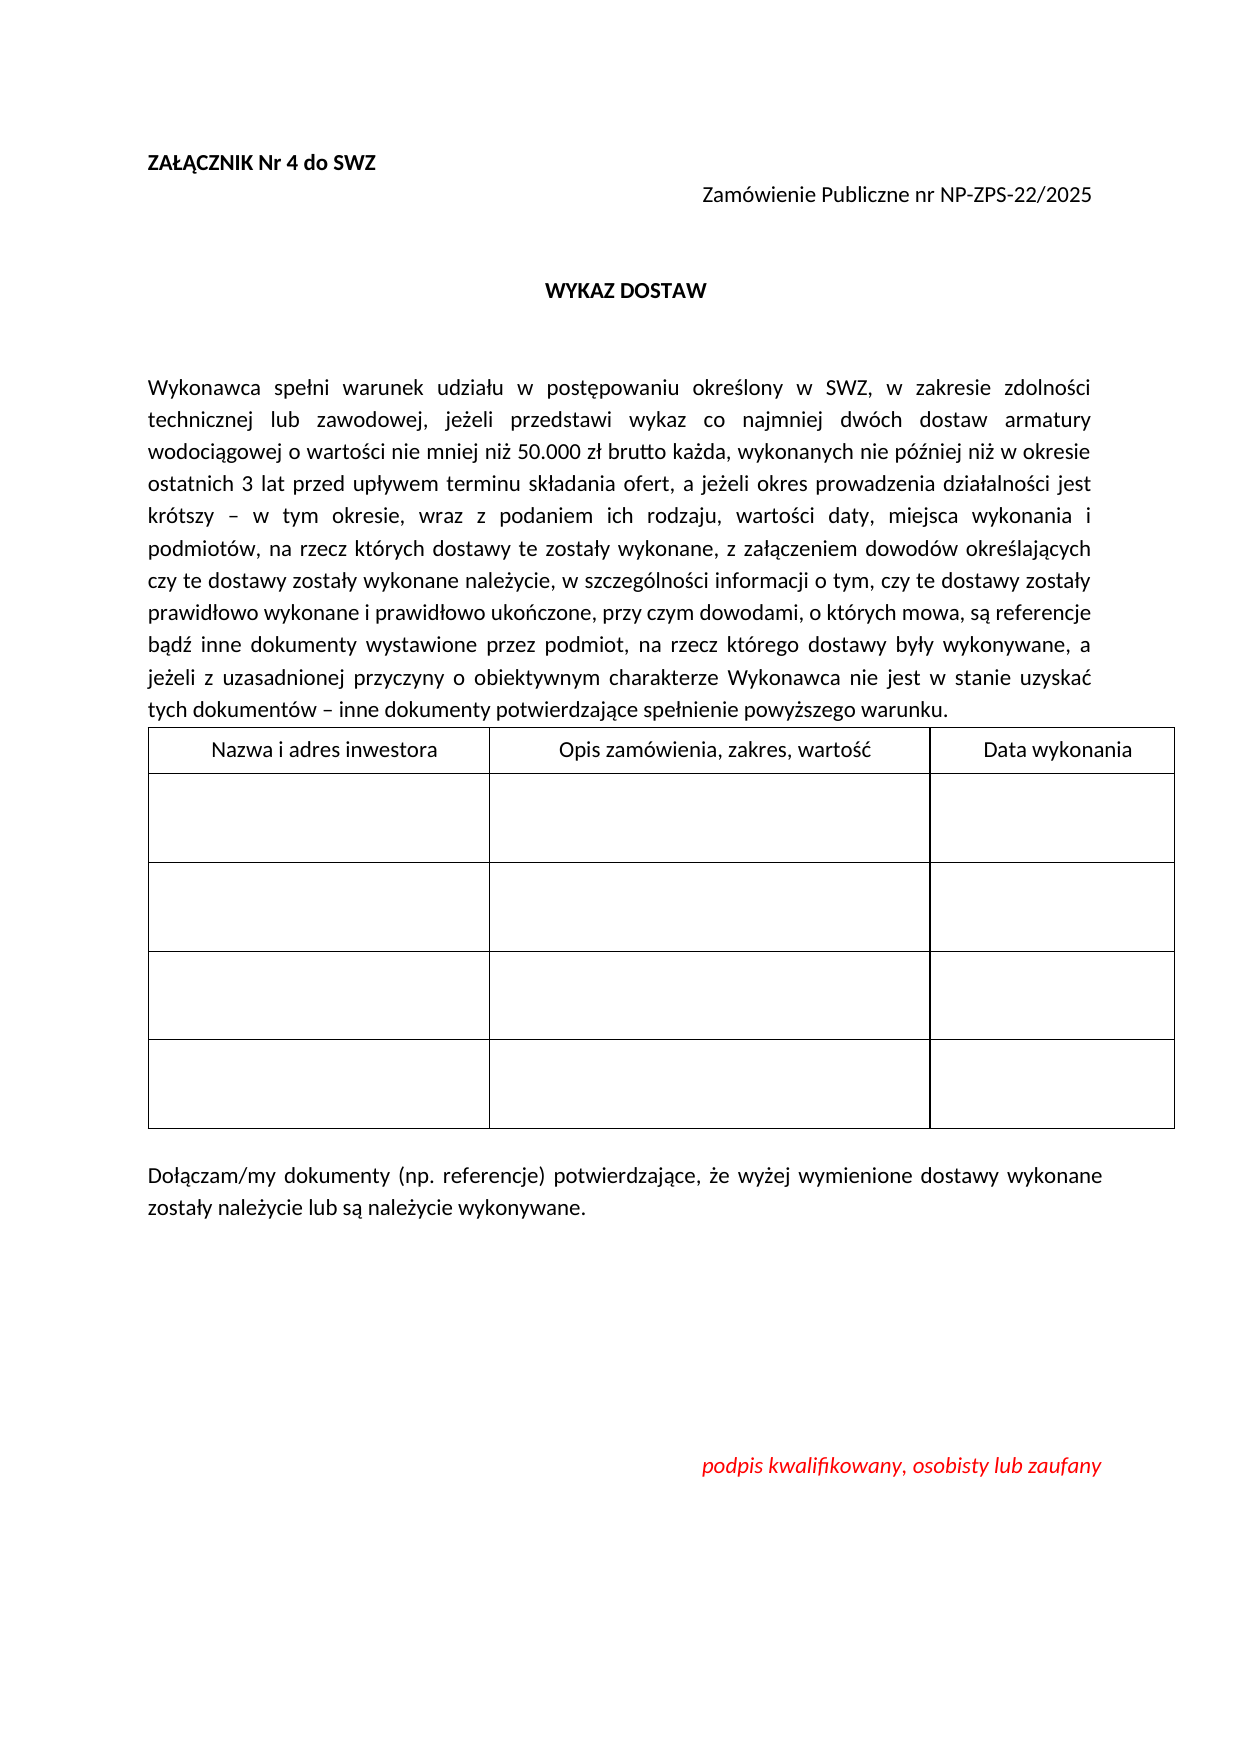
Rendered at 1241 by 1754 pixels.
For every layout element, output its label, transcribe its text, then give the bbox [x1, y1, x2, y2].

table_cell [931, 774, 1174, 862]
text ZAŁĄCZNIK Nr 4 do SWZ [148, 148, 1093, 176]
table_cell [931, 952, 1174, 1039]
table_cell [149, 952, 489, 1039]
table_header Nazwa i adres inwestora [149, 728, 489, 773]
text Zamówienie Publiczne nr NP-ZPS-22/2025 [148, 180, 1093, 208]
table_cell [490, 1040, 929, 1128]
text Wykonawca spełni warunek udziału w postępowaniu określony w SWZ, w zakresie zdolności technicznej lub zawodowej, jeżeli przedstawi wykaz co najmniej dwóch dostaw armatury wodociągowej o wartości nie mniej niż 50.000 zł brutto każda, wykonanych nie później niż w okresie ostatnich 3 lat przed upływem terminu składania ofert, a jeżeli okres prowadzenia działalności jest krótszy – w tym okresie, wraz z podaniem ich rodzaju, wartości daty, miejsca wykonania i podmiotów, na rzecz których dostawy te zostały wykonane, z załączeniem dowodów określających czy te dostawy zostały wykonane należycie, w szczególności informacji o tym, czy te dostawy zostały prawidłowo wykonane i prawidłowo ukończone, przy czym dowodami, o których mowa, są referencje bądź inne dokumenty wystawione przez podmiot, na rzecz którego dostawy były wykonywane, a jeżeli z uzasadnionej przyczyny o obiektywnym charakterze Wykonawca nie jest w stanie uzyskać tych dokumentów – inne dokumenty potwierdzające spełnienie powyższego warunku. [148, 373, 1093, 723]
table_cell [490, 774, 929, 862]
table_header Data wykonania [931, 728, 1174, 773]
table_cell [149, 863, 489, 951]
text Dołączam/my dokumenty (np. referencje) potwierdzające, że wyżej wymienione dostawy wykonane zostały należycie lub są należycie wykonywane. [148, 1161, 1104, 1221]
table_cell [490, 863, 929, 951]
table_cell [490, 952, 929, 1039]
table_cell [149, 774, 489, 862]
table_header Opis zamówienia, zakres, wartość [490, 728, 929, 773]
table_cell [149, 1040, 489, 1128]
table_cell [931, 1040, 1174, 1128]
table_cell [931, 863, 1174, 951]
text podpis kwalifikowany, osobisty lub zaufany [295, 1451, 1104, 1479]
text WYKAZ DOSTAW [148, 276, 1104, 304]
